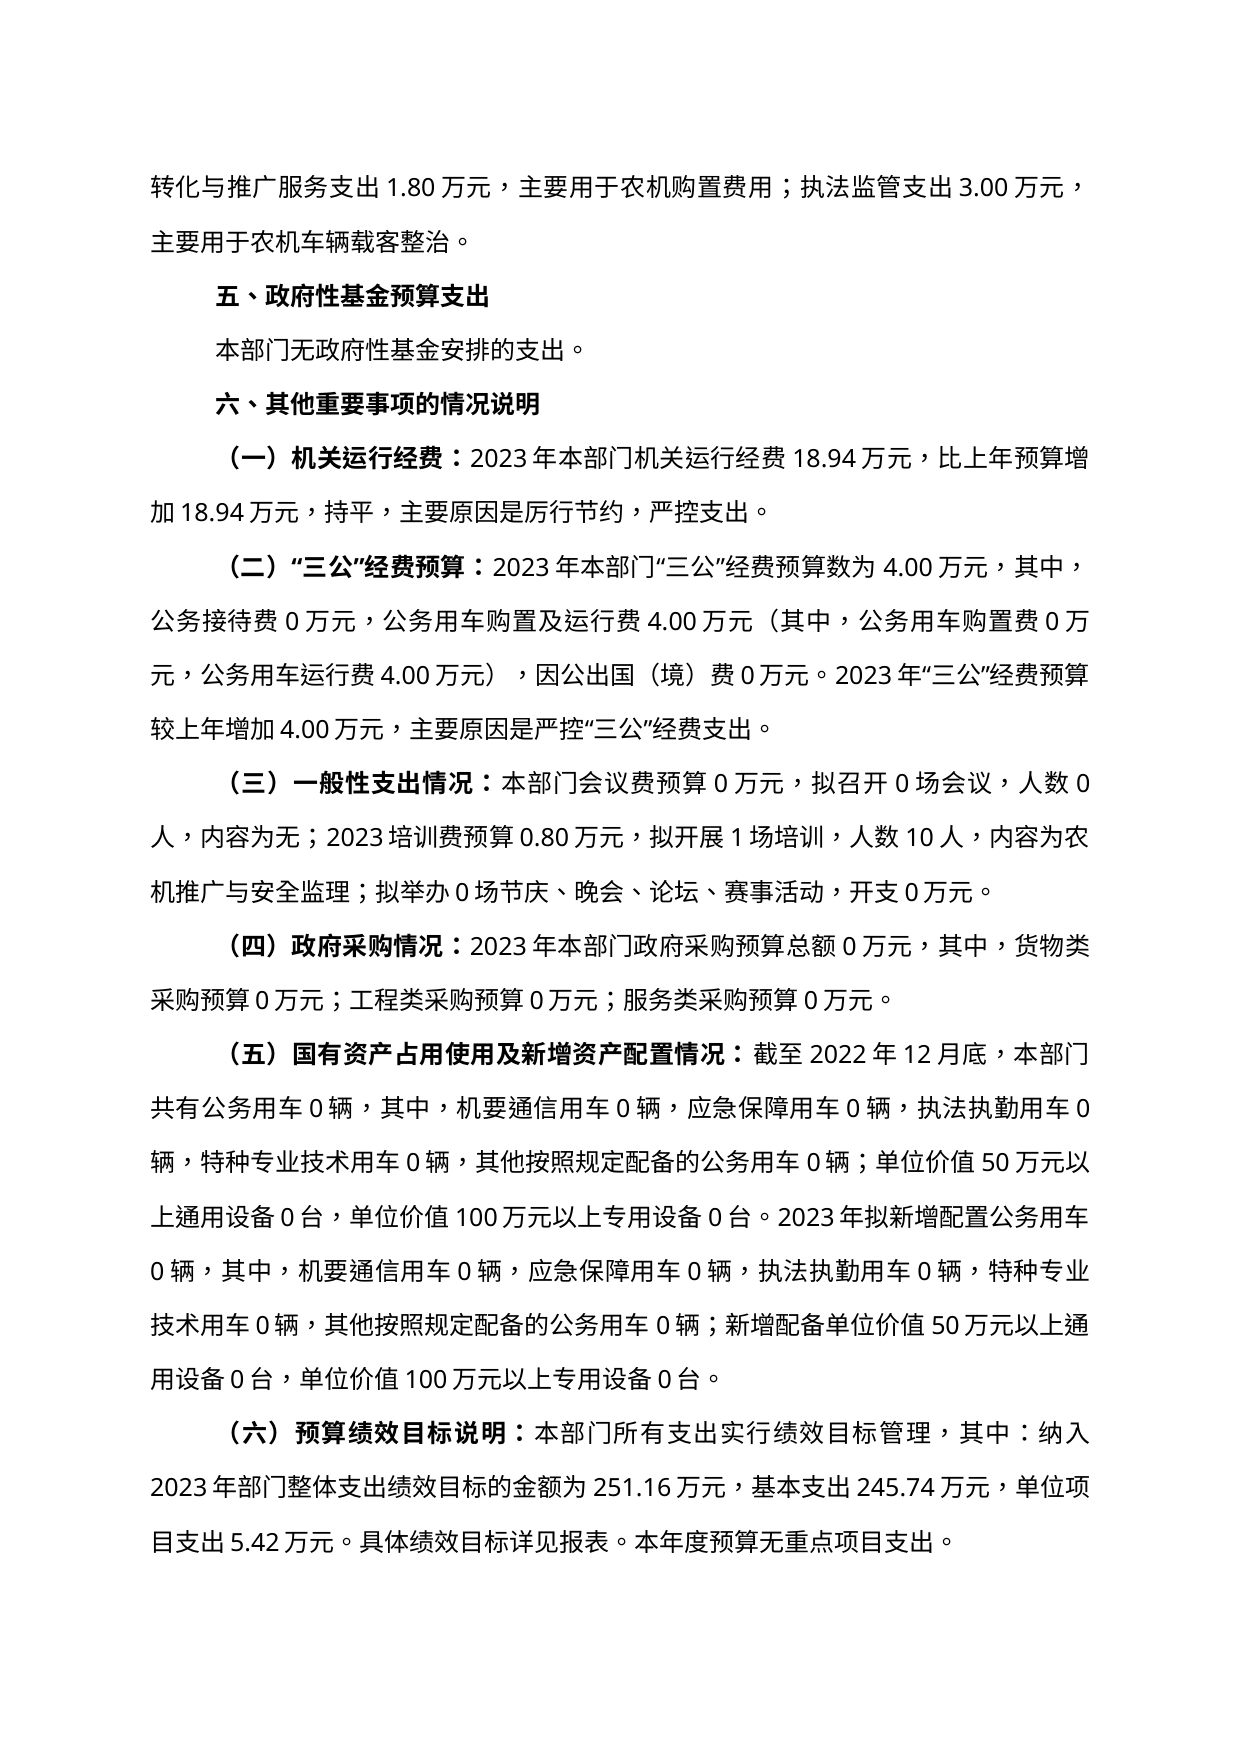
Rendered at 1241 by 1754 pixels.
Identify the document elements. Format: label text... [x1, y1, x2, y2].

text （二）“三公”经费预算：2023年本部门“三公”经费预算数为4.00万元，其中，公务接待费0万元，公务用车购置及运行费4.00万元（其中，公务用车购置费0万元，公务用车运行费4.00万元），因公出国（境）费0万元。2023年“三公”经费预算较上年增加4.00万元，主要原因是严控“三公”经费支出。 [150, 529, 1090, 746]
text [150, 150, 1090, 258]
text 五、政府性基金预算支出 [150, 258, 1090, 312]
text （四）政府采购情况：2023年本部门政府采购预算总额0万元，其中，货物类采购预算0万元；工程类采购预算0万元；服务类采购预算0万元。 [150, 908, 1090, 1017]
text 六、其他重要事项的情况说明 [150, 367, 1090, 421]
text （六）预算绩效目标说明：本部门所有支出实行绩效目标管理，其中：纳入2023年部门整体支出绩效目标的金额为251.16万元，基本支出245.74万元，单位项目支出5.42万元。具体绩效目标详见报表。本年度预算无重点项目支出。 [150, 1396, 1090, 1558]
text （三）一般性支出情况：本部门会议费预算0万元，拟召开0场会议，人数0人，内容为无；2023培训费预算0.80万元，拟开展1场培训，人数10人，内容为农机推广与安全监理；拟举办0场节庆、晚会、论坛、赛事活动，开支0万元。 [150, 746, 1090, 908]
text （一）机关运行经费：2023年本部门机关运行经费18.94万元，比上年预算增加18.94万元，持平，主要原因是厉行节约，严控支出。 [150, 421, 1090, 529]
text （五）国有资产占用使用及新增资产配置情况：截至2022年12月底，本部门共有公务用车0辆，其中，机要通信用车0辆，应急保障用车0辆，执法执勤用车0辆，特种专业技术用车0辆，其他按照规定配备的公务用车0辆；单位价值50万元以上通用设备0台，单位价值100万元以上专用设备0台。2023年拟新增配置公务用车0辆，其中，机要通信用车0辆，应急保障用车0辆，执法执勤用车0辆，特种专业技术用车0辆，其他按照规定配备的公务用车0辆；新增配备单位价值50万元以上通用设备0台，单位价值100万元以上专用设备0台。 [150, 1017, 1090, 1396]
text 本部门无政府性基金安排的支出。 [150, 312, 1090, 367]
